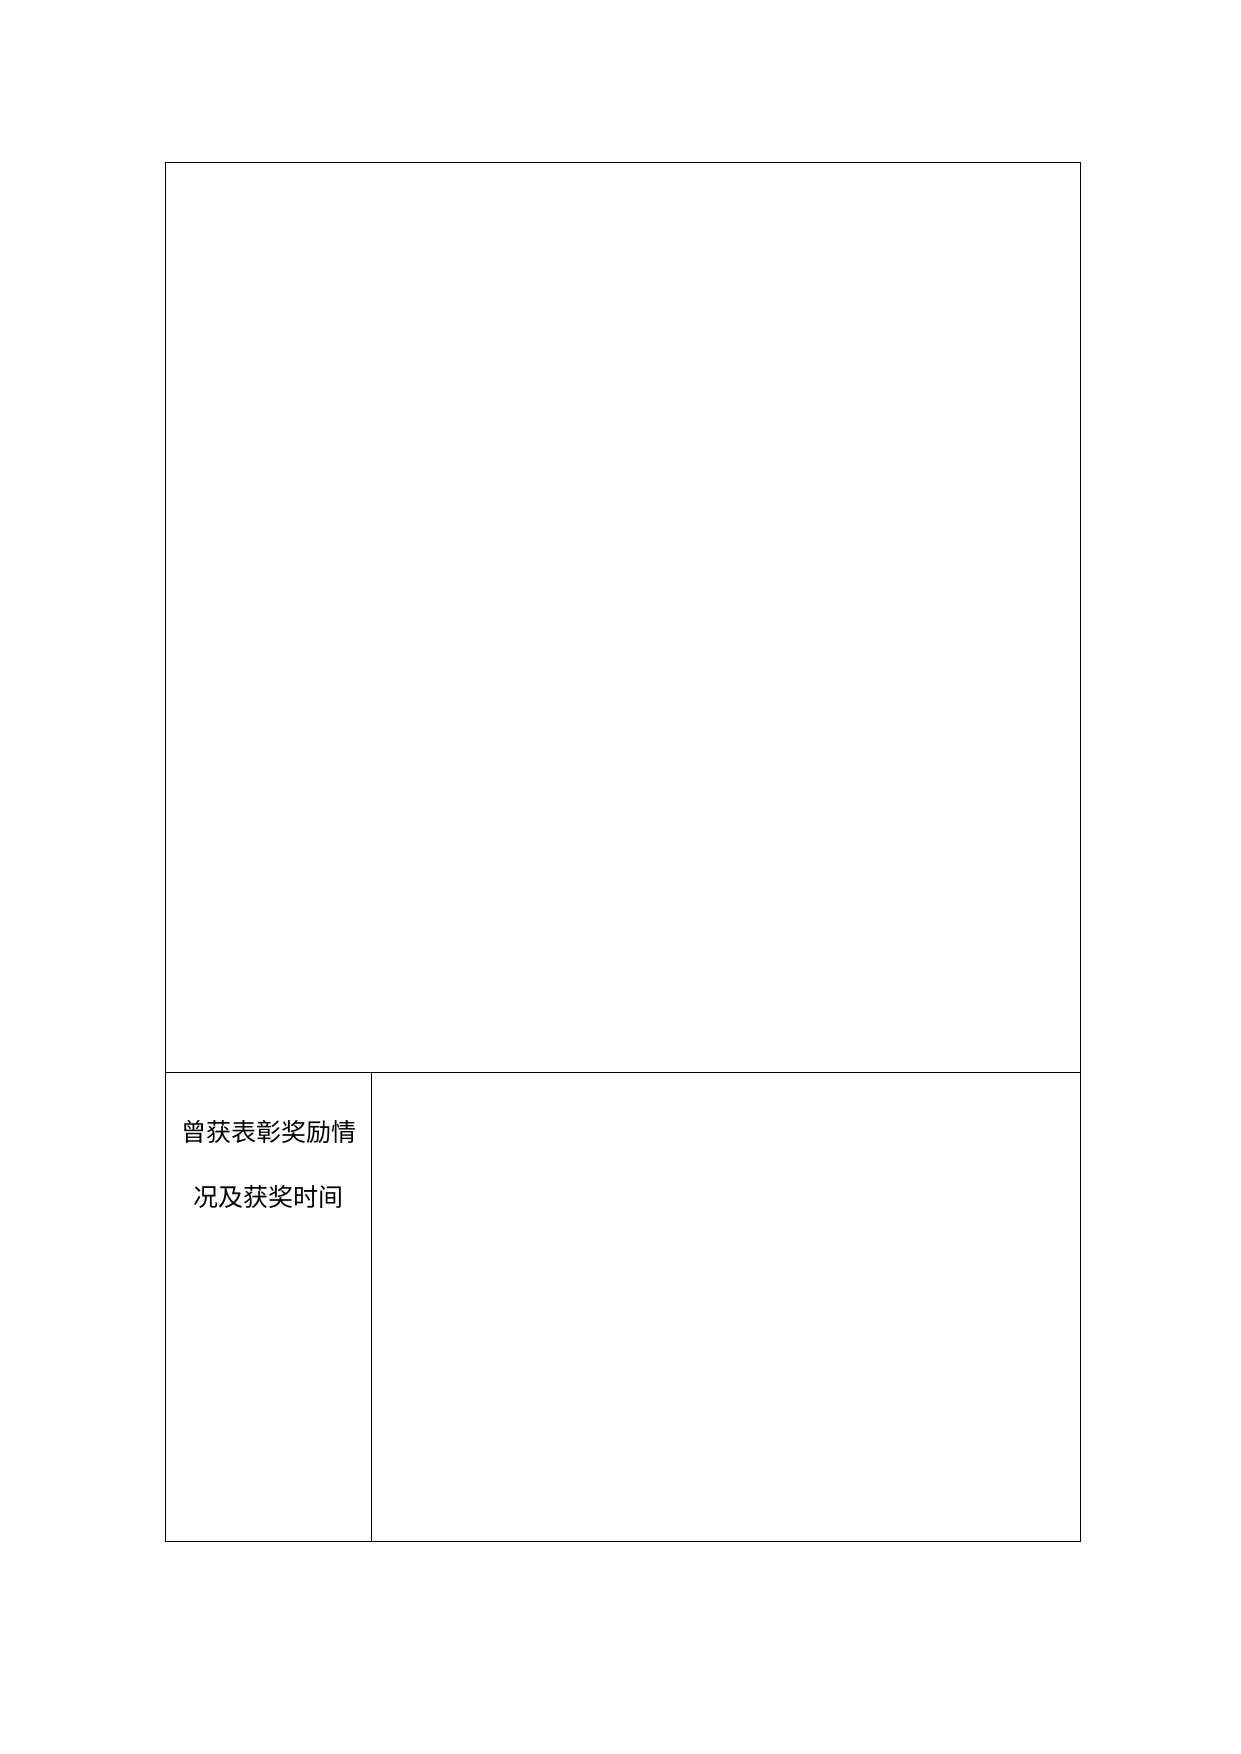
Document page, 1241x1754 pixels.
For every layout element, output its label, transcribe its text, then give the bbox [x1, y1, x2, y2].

table_cell 曾获表彰奖励情况及获奖时间 [166, 1073, 371, 1541]
table_cell [372, 1073, 1080, 1541]
table_cell [166, 163, 1080, 1072]
